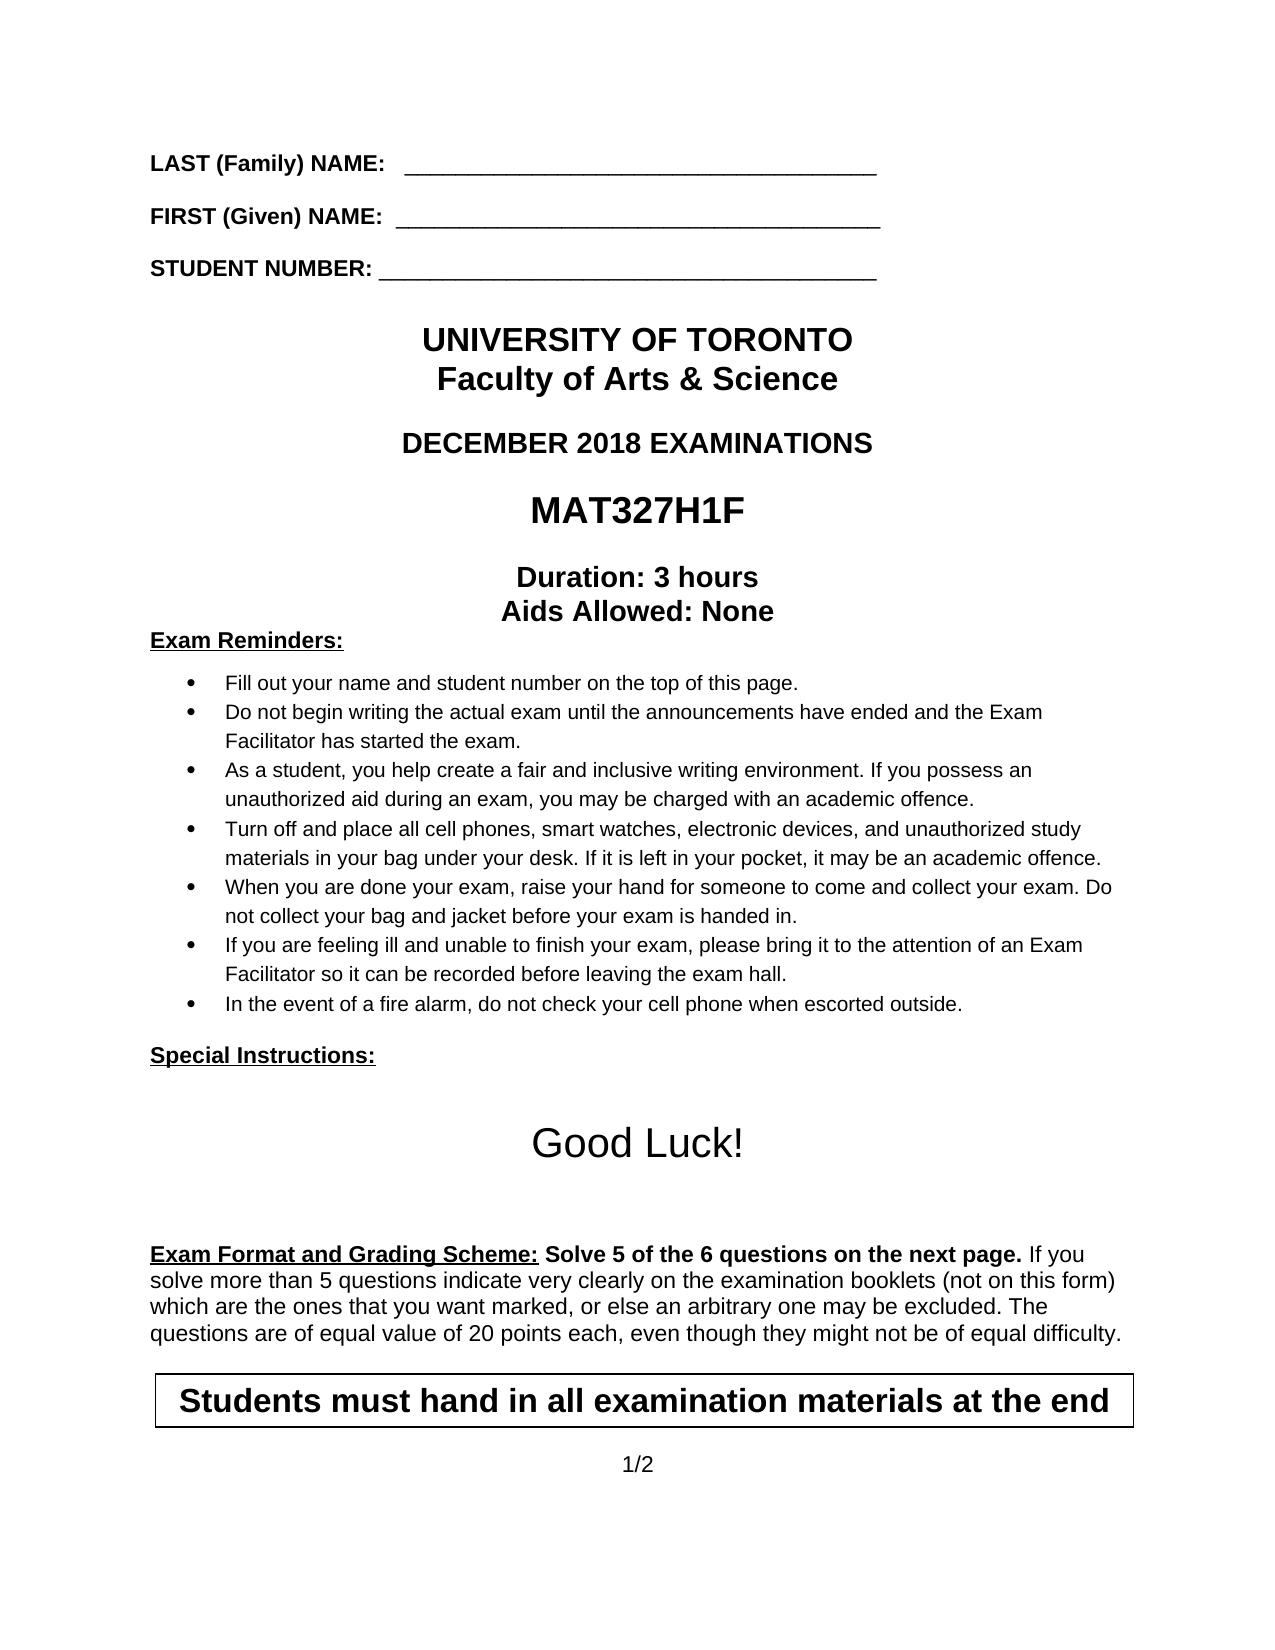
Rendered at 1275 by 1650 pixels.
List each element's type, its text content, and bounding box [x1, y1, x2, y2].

text Special Instructions: [150, 1042, 1125, 1068]
text MAT327H1F [150, 488, 1125, 531]
list As a student, you help create a fair and inclusive writing environment. If you possess an unauthorized aid during an exam, you may be charged with an academic offence. [187, 753, 1125, 811]
text UNIVERSITY OF TORONTO [150, 320, 1125, 359]
list When you are done your exam, raise your hand for someone to come and collect your exam. Do not collect your bag and jacket before your exam is handed in. [187, 869, 1125, 928]
text Aids Allowed: None [150, 593, 1125, 627]
list If you are feeling ill and unable to finish your exam, please bring it to the attention of an Exam Facilitator so it can be recorded before leaving the exam hall. [187, 928, 1125, 986]
list In the event of a fire alarm, do not check your cell phone when escorted outside. [187, 986, 1125, 1015]
text Duration: 3 hours [150, 560, 1125, 593]
list Turn off and place all cell phones, smart watches, electronic devices, and unauthorized study materials in your bag under your desk. If it is left in your pocket, it may be an academic offence. [187, 811, 1125, 869]
text Exam Format and Grading Scheme: Solve 5 of the 6 questions on the next page. If you solve more than 5 questions indicate very clearly on the examination booklets (not on this form) which are the ones that you want marked, or else an arbitrary one may be excluded. The questions are of equal value of 20 points each, even though they might not be of equal difficulty. [150, 1241, 1125, 1346]
text Good Luck! [150, 1118, 1125, 1166]
text 1/2 [150, 1451, 1125, 1478]
text LAST (Family) NAME: _____________________________________ FIRST (Given) NAME: ______________________________________ [150, 150, 1125, 229]
text Faculty of Arts & Science [150, 359, 1125, 397]
text STUDENT NUMBER: _______________________________________ [150, 229, 1125, 282]
list Fill out your name and student number on the top of this page. [187, 665, 1125, 694]
text DECEMBER 2018 EXAMINATIONS [150, 426, 1125, 459]
list Do not begin writing the actual exam until the announcements have ended and the Exam Facilitator has started the exam. [187, 694, 1125, 753]
text Exam Reminders: [150, 627, 1125, 653]
